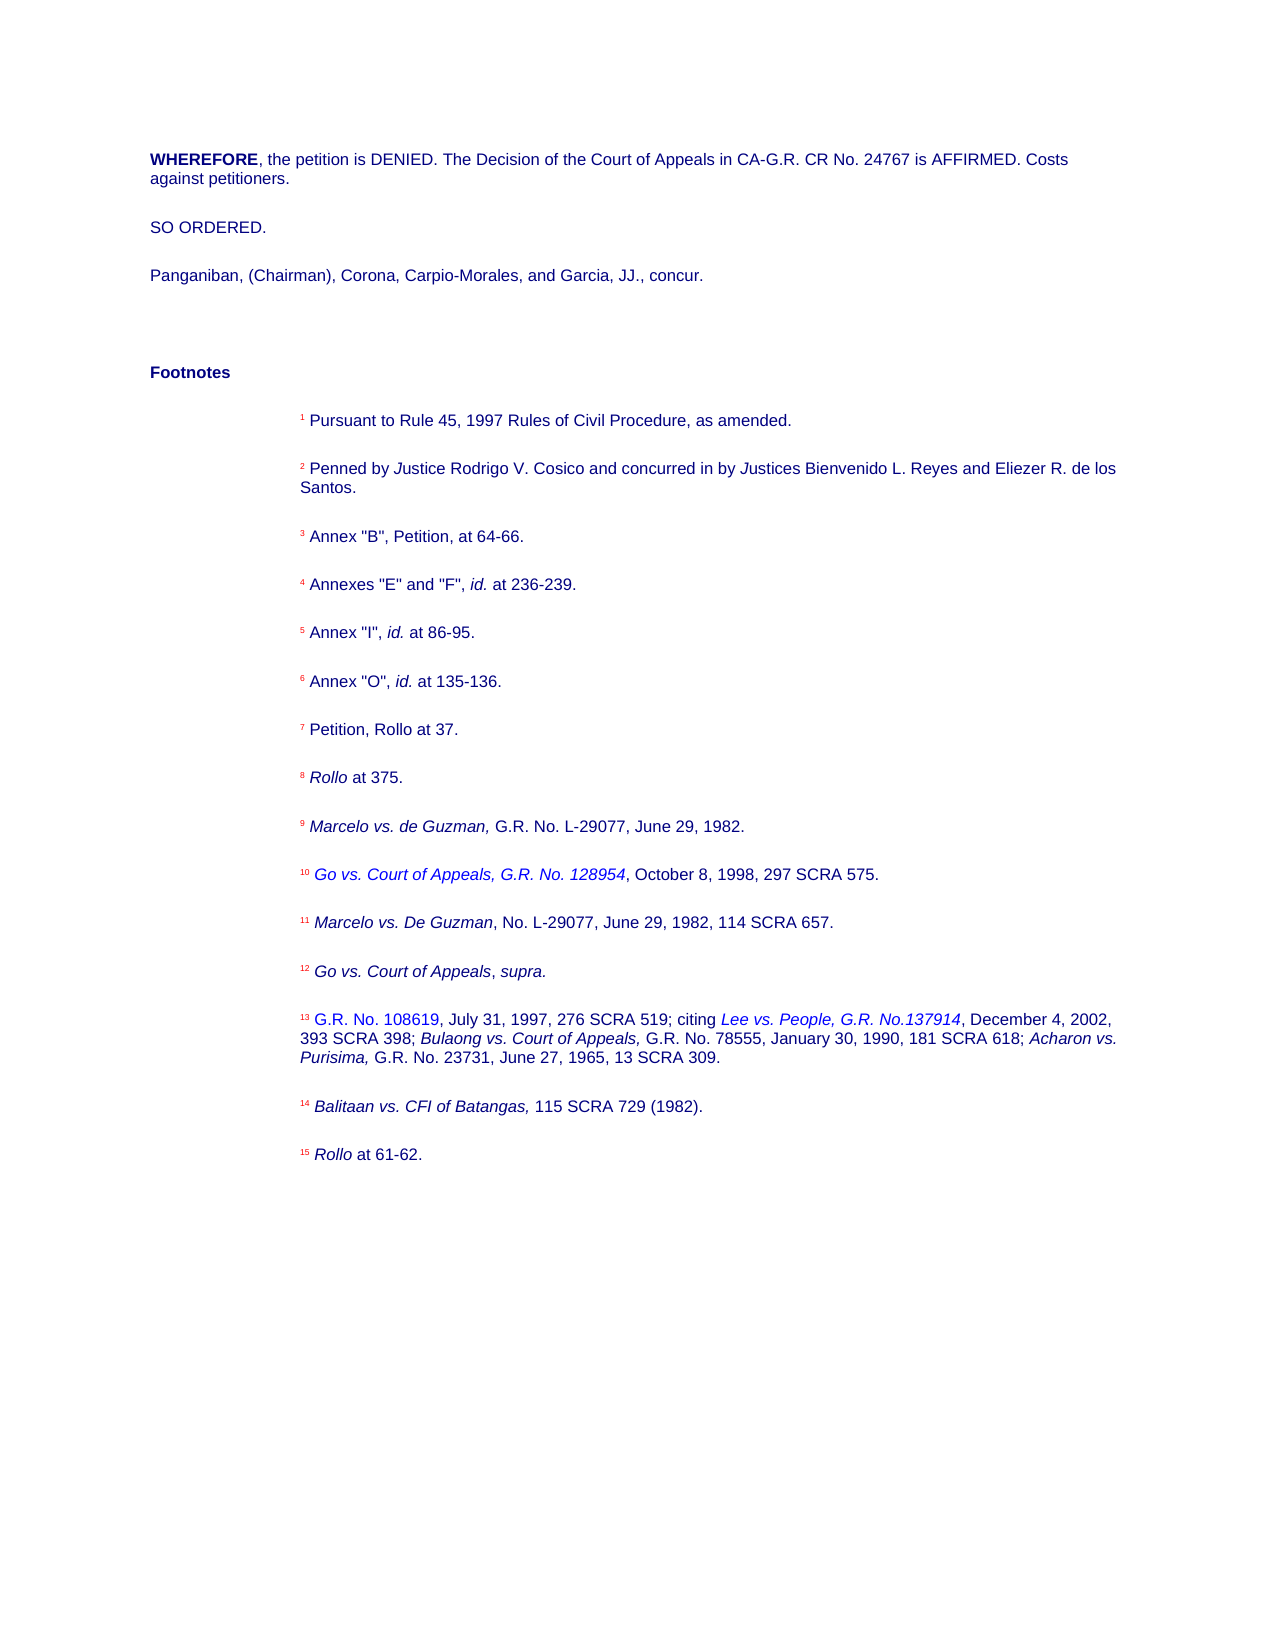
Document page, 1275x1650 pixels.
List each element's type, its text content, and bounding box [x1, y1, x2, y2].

text WHEREFORE, the petition is DENIED. The Decision of the Court of Appeals in CA-G.R. CR No. 24767 is AFFIRMED. Costs against petitioners. [150, 150, 1125, 188]
text 13 G.R. No. 108619, July 31, 1997, 276 SCRA 519; citing Lee vs. People, G.R. No.137914, December 4, 2002, 393 SCRA 398; Bulaong vs. Court of Appeals, G.R. No. 78555, January 30, 1990, 181 SCRA 618; Acharon vs. Purisima, G.R. No. 23731, June 27, 1965, 13 SCRA 309. [300, 1010, 1125, 1067]
text 15 Rollo at 61-62. [300, 1145, 1125, 1164]
text 11 Marcelo vs. De Guzman, No. L-29077, June 29, 1982, 114 SCRA 657. [300, 913, 1125, 932]
text 5 Annex "I", id. at 86-95. [300, 623, 1125, 642]
text 7 Petition, Rollo at 37. [300, 720, 1125, 739]
text 10 Go vs. Court of Appeals, G.R. No. 128954, October 8, 1998, 297 SCRA 575. [300, 865, 1125, 884]
text 2 Penned by Justice Rodrigo V. Cosico and concurred in by Justices Bienvenido L. Reyes and Eliezer R. de los Santos. [300, 459, 1125, 497]
text 3 Annex "B", Petition, at 64-66. [300, 527, 1125, 546]
text 8 Rollo at 375. [300, 768, 1125, 787]
text SO ORDERED. [150, 217, 1125, 237]
text 6 Annex "O", id. at 135-136. [300, 672, 1125, 691]
text 1 Pursuant to Rule 45, 1997 Rules of Civil Procedure, as amended. [300, 411, 1125, 430]
text 14 Balitaan vs. CFI of Batangas, 115 SCRA 729 (1982). [300, 1097, 1125, 1116]
text 4 Annexes "E" and "F", id. at 236-239. [300, 575, 1125, 594]
text Panganiban, (Chairman), Corona, Carpio-Morales, and Garcia, JJ., concur. [150, 266, 1125, 285]
text 9 Marcelo vs. de Guzman, G.R. No. L-29077, June 29, 1982. [300, 817, 1125, 836]
text 12 Go vs. Court of Appeals, supra. [300, 962, 1125, 981]
text Footnotes [150, 362, 1125, 382]
